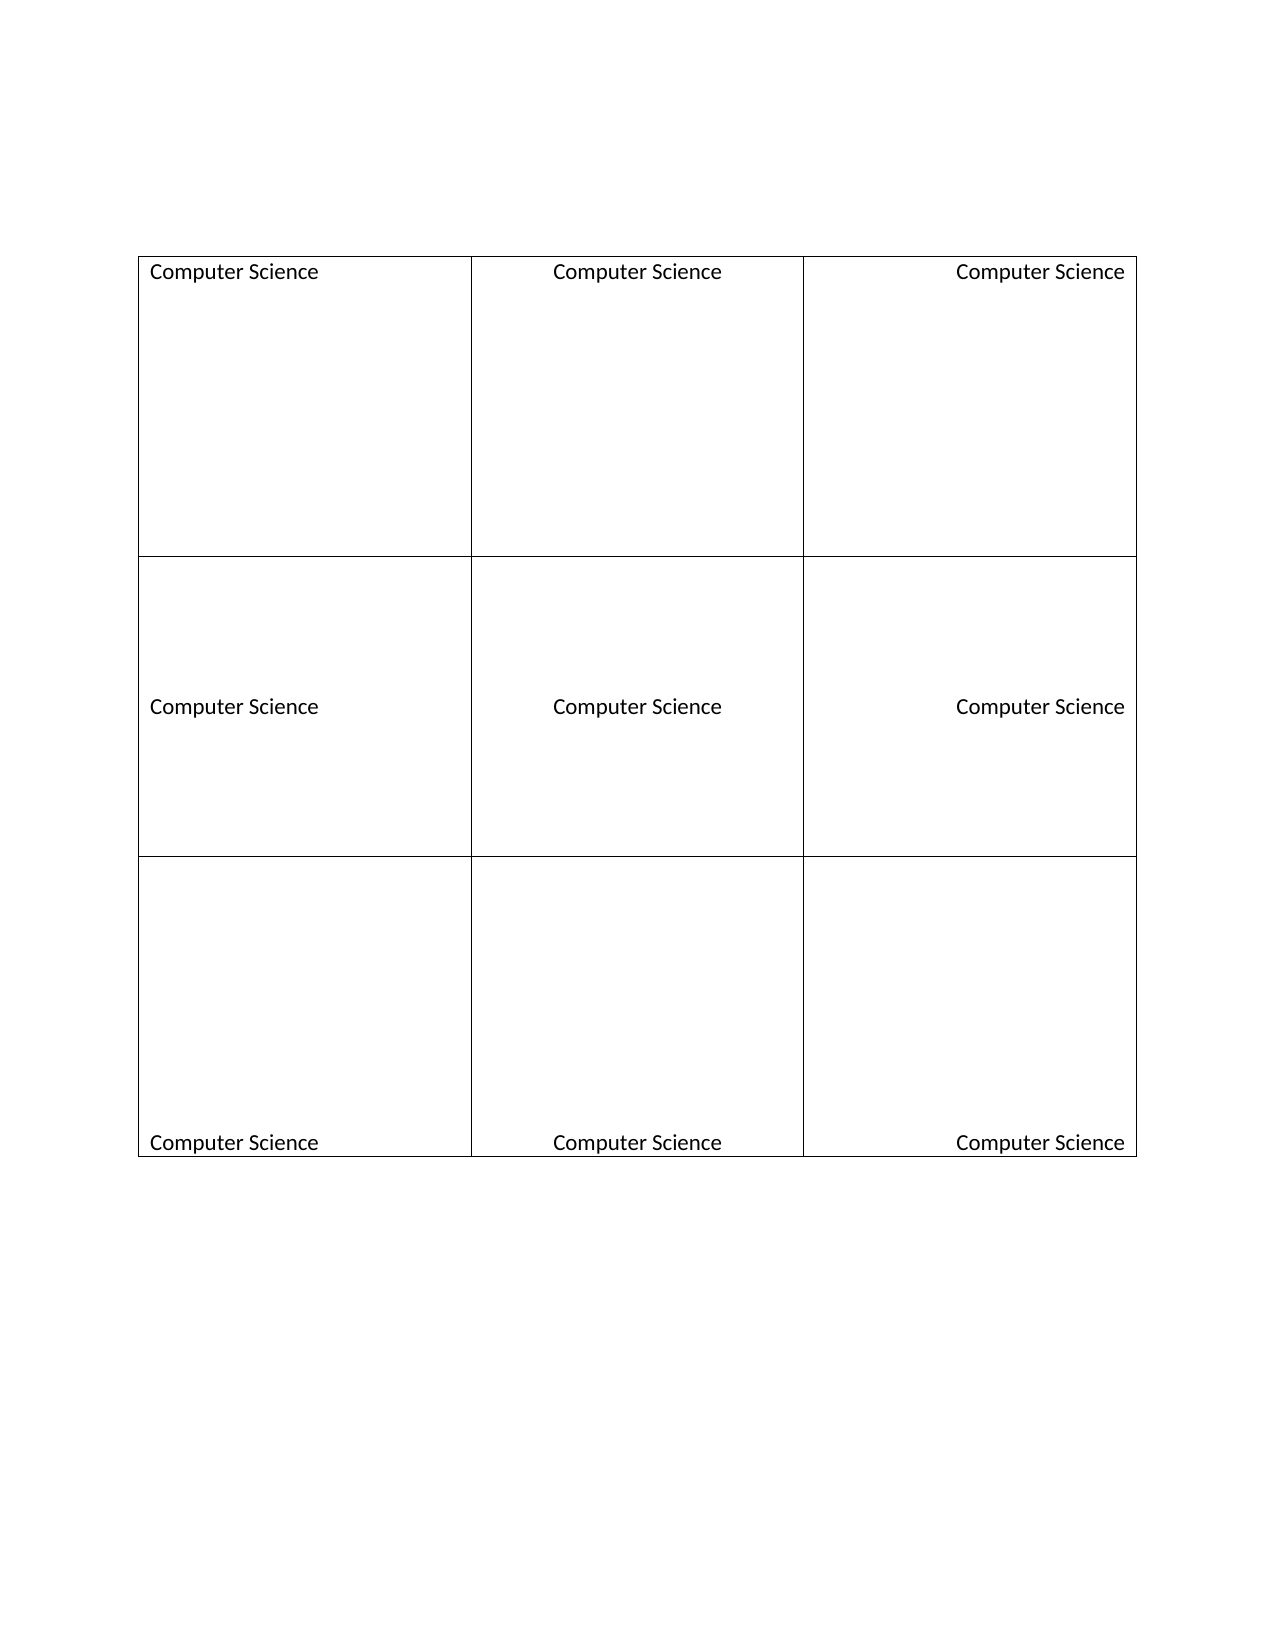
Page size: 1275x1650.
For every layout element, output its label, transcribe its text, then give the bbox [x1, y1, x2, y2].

table_cell Computer Science [472, 557, 803, 856]
table_cell Computer Science [804, 857, 1136, 1156]
table_cell Computer Science [472, 857, 803, 1156]
table_cell Computer Science [139, 557, 471, 856]
table_cell Computer Science [804, 557, 1136, 856]
table_header Computer Science [139, 257, 471, 556]
table_cell Computer Science [139, 857, 471, 1156]
table_header Computer Science [804, 257, 1136, 556]
table_header Computer Science [472, 257, 803, 556]
